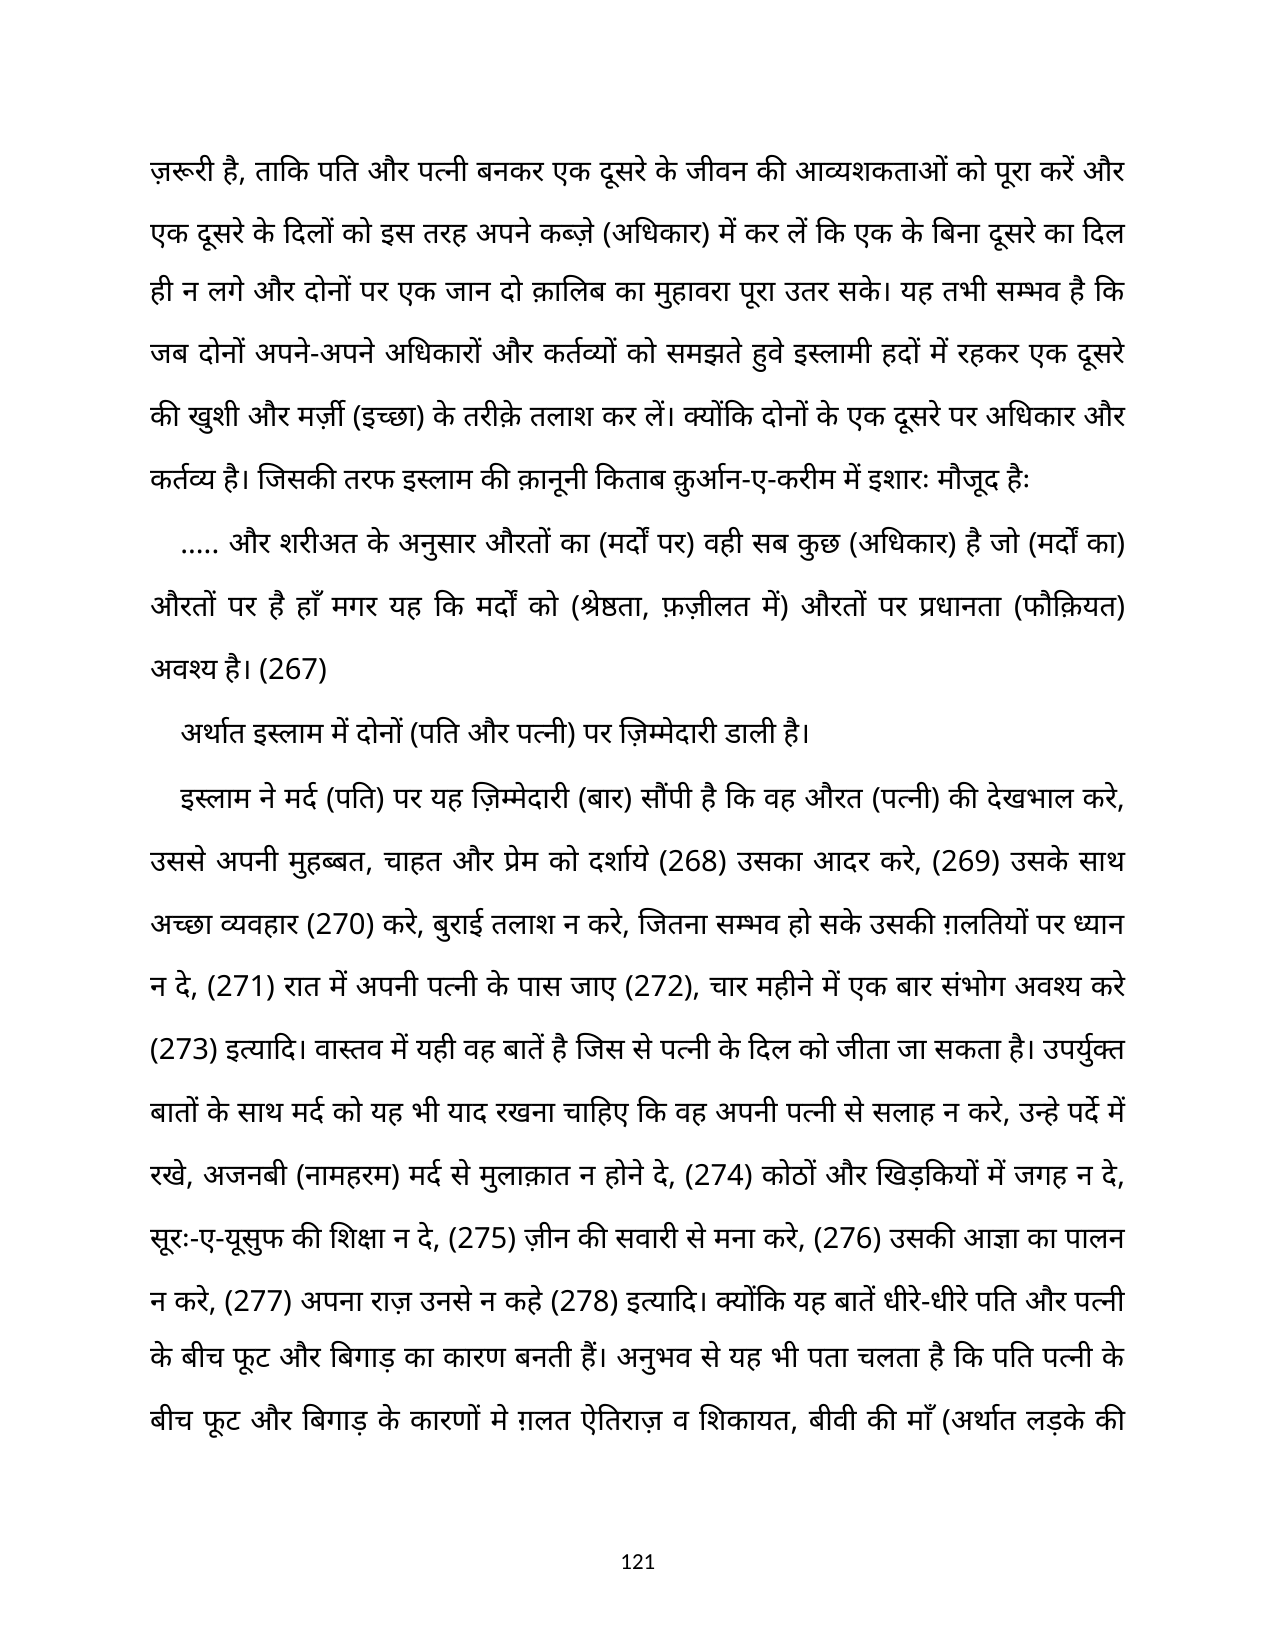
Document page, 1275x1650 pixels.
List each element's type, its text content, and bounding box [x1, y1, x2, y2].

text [150, 150, 1125, 501]
text अर्थात इस्लाम में दोनों (पति और पत्नी) पर ज़िम्मेदारी डाली है। [150, 713, 1125, 756]
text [150, 777, 1125, 1443]
text ..... और शरीअत के अनुसार औरतों का (मर्दों पर) वही सब कुछ (अधिकार) है जो (मर्दों का) औरतों पर है हाँ मगर यह कि मर्दों को (श्रेष्ठता, फ़ज़ीलत में) औरतों पर प्रधानता (फौक़ियत) अवश्य है। (267) [150, 523, 1125, 691]
